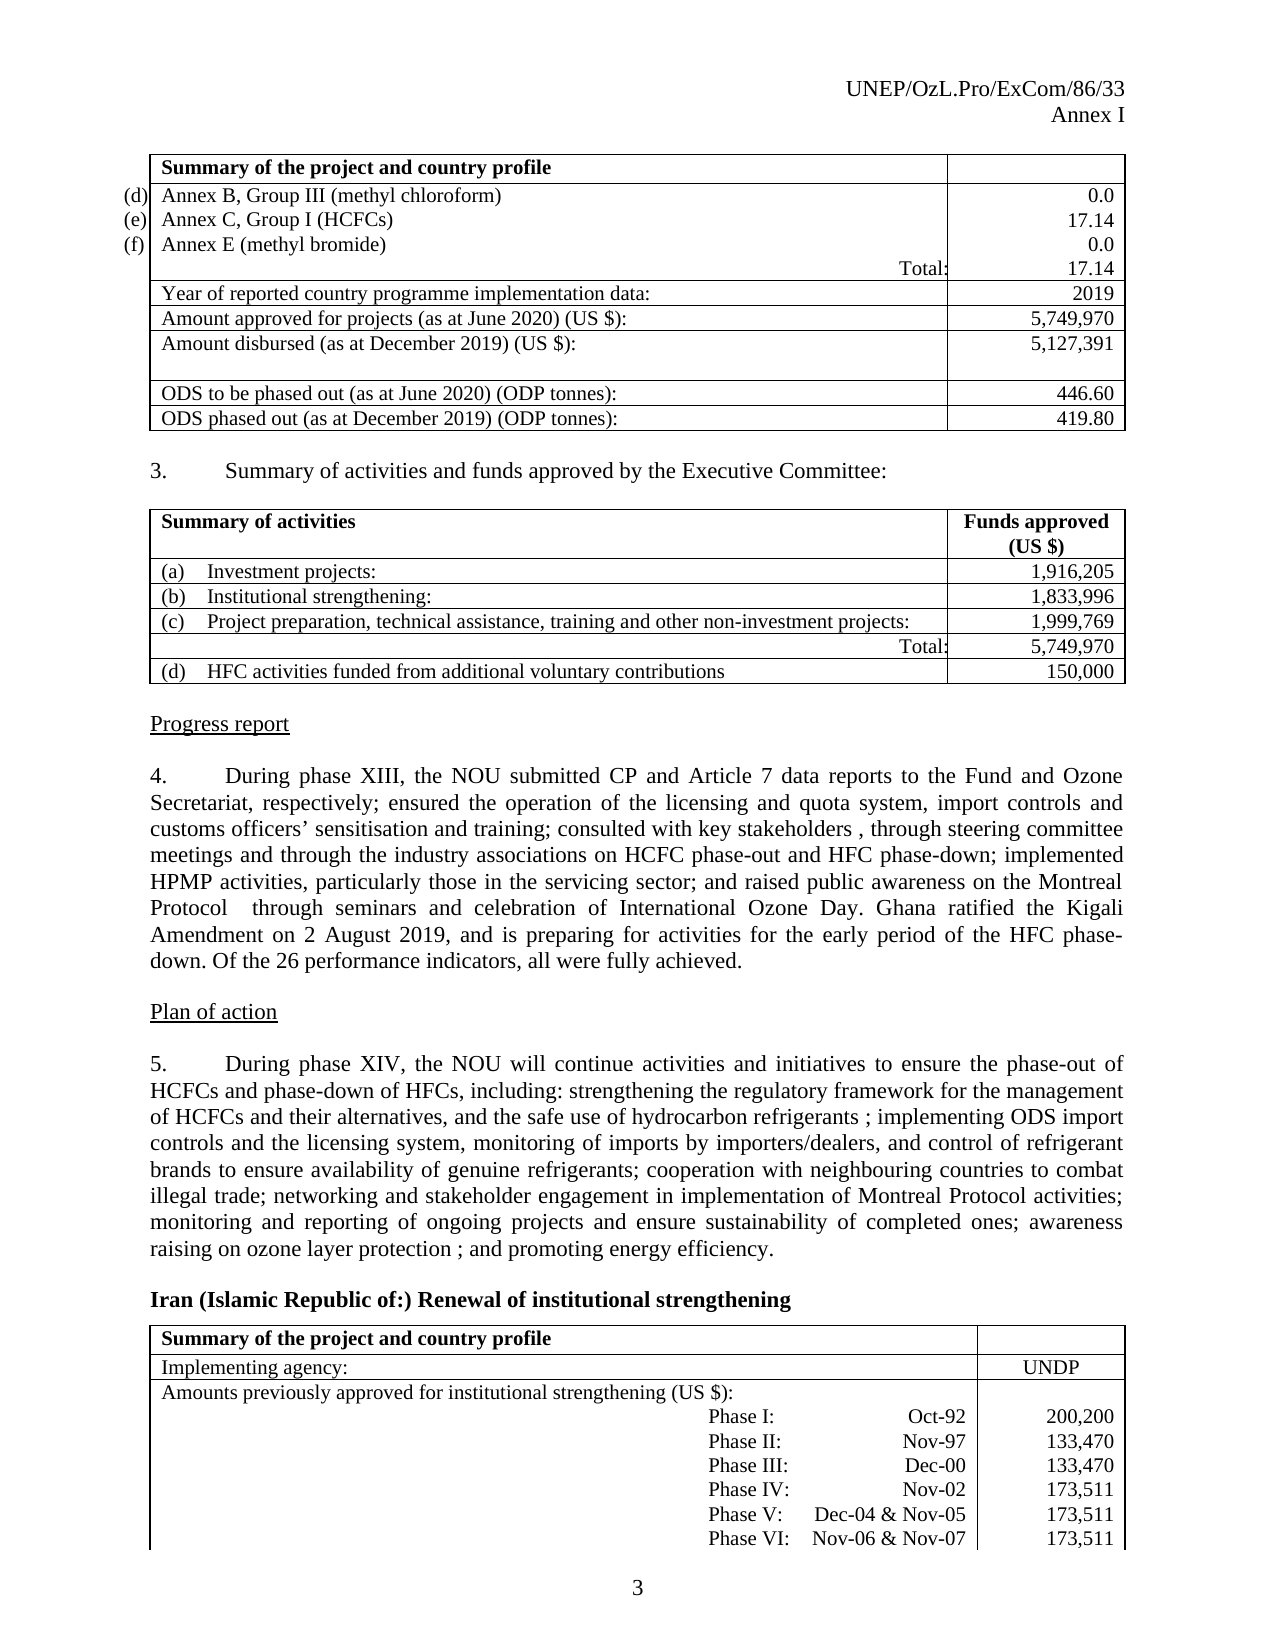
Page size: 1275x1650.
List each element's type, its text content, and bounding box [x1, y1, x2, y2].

text Progress report [150, 711, 1125, 737]
table_cell 133,470 [978, 1453, 1124, 1477]
table_cell (a) [151, 559, 207, 583]
table_cell 446.60 [948, 381, 1124, 404]
table_cell Amount disbursed (as at December 2019) (US $): [151, 331, 947, 379]
table_header Summary of activities [151, 510, 947, 558]
table_cell 173,511 [978, 1526, 1124, 1550]
table_cell 2019 [948, 281, 1124, 305]
table_header Summary of the project and country profile [151, 1326, 977, 1354]
table_cell 0.0 [948, 232, 1124, 256]
table_header Summary of the project and country profile [151, 155, 947, 183]
table_cell Implementing agency: [151, 1355, 977, 1379]
table_cell Nov-97 [800, 1429, 977, 1453]
table_cell (d) Annex B, Group III (methyl chloroform) [151, 184, 947, 207]
table_cell Phase III: [151, 1453, 800, 1477]
table_cell 1,999,769 [948, 609, 1124, 633]
table_cell Dec-04 & Nov-05 [800, 1501, 977, 1526]
table_cell 133,470 [978, 1429, 1124, 1453]
table_cell Project preparation, technical assistance, training and other non-investment projects: [207, 609, 947, 633]
table_cell 17.14 [948, 256, 1124, 280]
table_cell (b) [151, 584, 207, 608]
table_cell 173,511 [978, 1501, 1124, 1526]
table_cell Nov-06 & Nov-07 [800, 1526, 977, 1550]
table_cell Amounts previously approved for institutional strengthening (US $): [151, 1380, 977, 1404]
table_header [948, 155, 1124, 183]
table_cell Total: [151, 256, 947, 280]
table_cell Dec-00 [800, 1453, 977, 1477]
table_cell 5,749,970 [948, 306, 1124, 330]
table_cell 200,200 [978, 1404, 1124, 1428]
table_cell (e) Annex C, Group I (HCFCs) [151, 207, 947, 232]
table_header [978, 1326, 1124, 1354]
table_cell 1,916,205 [948, 559, 1124, 583]
table_cell Total: [151, 634, 947, 658]
table_cell ODS phased out (as at December 2019) (ODP tonnes): [151, 406, 947, 430]
table_cell (c) [151, 609, 207, 633]
table_cell Phase IV: [151, 1477, 800, 1501]
table_cell 1,833,996 [948, 584, 1124, 608]
table_cell Phase V: [151, 1501, 800, 1526]
table_cell 173,511 [978, 1477, 1124, 1501]
table_cell Institutional strengthening: [207, 584, 947, 608]
subtitle During phase XIV, the NOU will continue activities and initiatives to ensure the phase-out of HCFCs and phase-down of HFCs, including: strengthening the regulatory framework for the management of HCFCs and their alternatives, and the safe use of hydrocarbon refrigerants ; implementing ODS import controls and the licensing system, monitoring of imports by importers/dealers, and control of refrigerant brands to ensure availability of genuine refrigerants; cooperation with neighbouring countries to combat illegal trade; networking and stakeholder engagement in implementation of Montreal Protocol activities; monitoring and reporting of ongoing projects and ensure sustainability of completed ones; awareness raising on ozone layer protection ; and promoting energy efficiency. [150, 1050, 1125, 1261]
table_cell HFC activities funded from additional voluntary contributions [207, 659, 947, 683]
table_cell 5,127,391 [948, 331, 1124, 379]
table_cell Phase II: [151, 1429, 800, 1453]
table_cell 5,749,970 [948, 634, 1124, 658]
table_cell ODS to be phased out (as at June 2020) (ODP tonnes): [151, 381, 947, 404]
table_cell 17.14 [948, 207, 1124, 232]
table_cell Nov-02 [800, 1477, 977, 1501]
table_cell 419.80 [948, 406, 1124, 430]
table_cell (f) Annex E (methyl bromide) [151, 232, 947, 256]
list Summary of activities and funds approved by the Executive Committee: [150, 457, 1125, 483]
table_cell Phase VI: [151, 1526, 800, 1550]
table_cell (d) [151, 659, 207, 683]
table_cell Phase I: [151, 1404, 800, 1428]
table_cell [978, 1380, 1124, 1404]
text Plan of action [150, 998, 1125, 1025]
table_cell 0.0 [948, 184, 1124, 207]
table_cell 150,000 [948, 659, 1124, 683]
subtitle During phase XIII, the NOU submitted CP and Article 7 data reports to the Fund and Ozone Secretariat, respectively; ensured the operation of the licensing and quota system, import controls and customs officers’ sensitisation and training; consulted with key stakeholders , through steering committee meetings and through the industry associations on HCFC phase-out and HFC phase-down; implemented HPMP activities, particularly those in the servicing sector; and raised public awareness on the Montreal Protocol through seminars and celebration of International Ozone Day. Ghana ratified the Kigali Amendment on 2 August 2019, and is preparing for activities for the early period of the HFC phase-down. Of the 26 performance indicators, all were fully achieved. [150, 762, 1125, 973]
table_cell UNDP [978, 1355, 1124, 1379]
table_cell Investment projects: [207, 559, 947, 583]
table_cell Oct-92 [800, 1404, 977, 1428]
table_cell Year of reported country programme implementation data: [151, 281, 947, 305]
table_cell Amount approved for projects (as at June 2020) (US $): [151, 306, 947, 330]
table_header Funds approved (US $) [948, 510, 1124, 558]
text Iran (Islamic Republic of:) Renewal of institutional strengthening [150, 1286, 1125, 1312]
